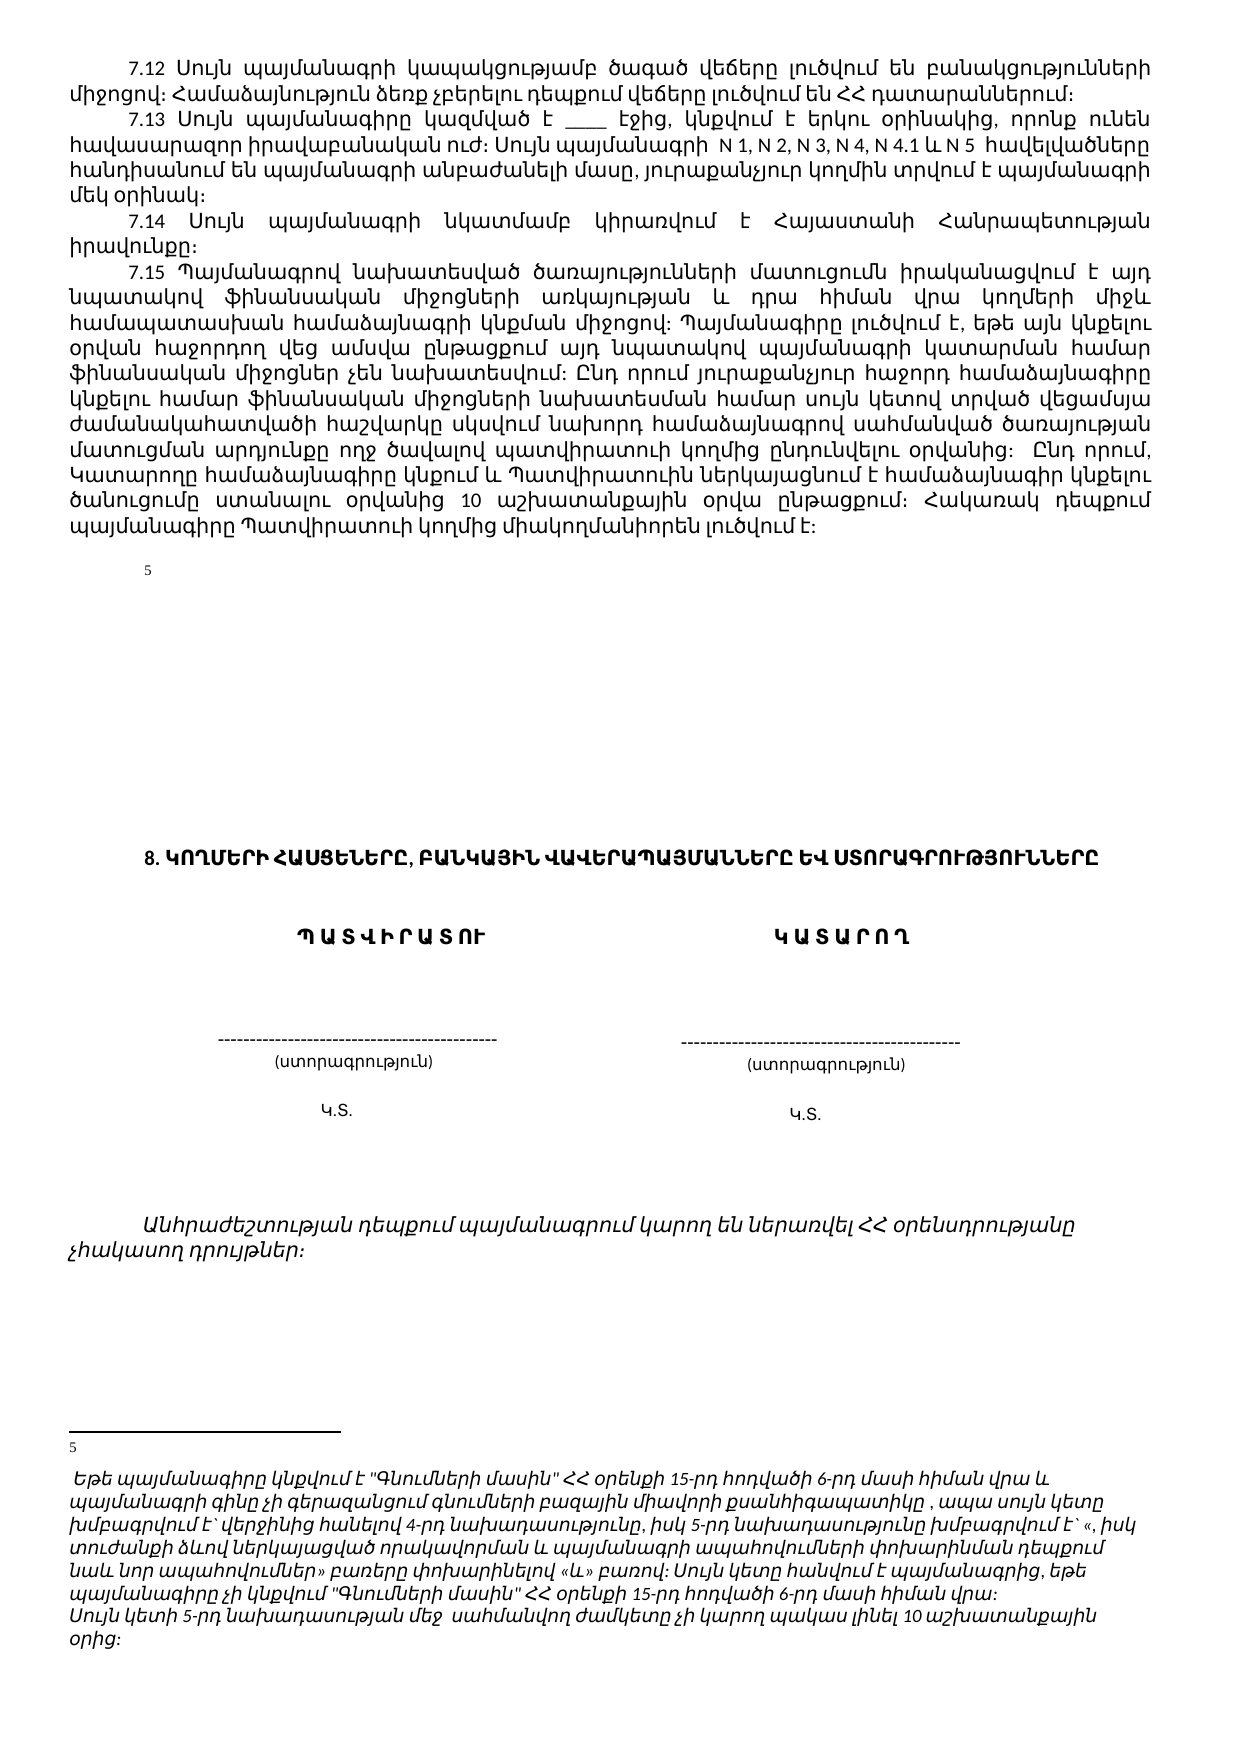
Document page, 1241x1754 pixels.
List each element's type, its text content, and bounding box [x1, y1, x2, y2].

text 7.13 Սույն պայմանագիրը կազմված է ____ էջից, կնքվում է երկու օրինակից, որոնք ունեն հավասարազոր իրավաբանական ուժ։ Սույն պայմանագրի N 1, N 2, N 3, N 4, N 4.1 և N 5 հավելվածները հանդիսանում են պայմանագրի անբաժանելի մասը, յուրաքանչյուր կողմին տրվում է պայմանագրի մեկ օրինակ։ [69, 106, 1152, 208]
text 7.14 Սույն պայմանագրի նկատմամբ կիրառվում է Հայաստանի Հանրապետության իրավունքը։ [69, 208, 1152, 259]
text Անհրաժեշտության դեպքում պայմանագրում կարող են ներառվել ՀՀ օրենսդրությանը չհակասող դրույթներ։ [69, 1212, 1152, 1263]
text 7.15 Պայմանագրով նախատեսված ծառայությունների մատուցումն իրականացվում է այդ նպատակով ֆինանսական միջոցների առկայության և դրա հիման վրա կողմերի միջև համապատասխան համաձայնագրի կնքման միջոցով: Պայմանագիրը լուծվում է, եթե այն կնքելու օրվան հաջորդող վեց ամսվա ընթացքում այդ նպատակով պայմանագրի կատարման համար ֆինանսական միջոցներ չեն նախատեսվում: Ընդ որում յուրաքանչյուր հաջորդ համաձայնագիրը կնքելու համար ֆինանսական միջոցների նախատեսման համար սույն կետով տրված վեցամսյա ժամանակահատվածի հաշվարկը սկսվում նախորդ համաձայնագրով սահմանված ծառայության մատուցման արդյունքը ողջ ծավալով պատվիրատուի կողմից ընդունվելու օրվանից: Ընդ որում, Կատարողը համաձայնագիրը կնքում և Պատվիրատուին ներկայացնում է համաձայնագիր կնքելու ծանուցումը ստանալու օրվանից 10 աշխատանքային օրվա ընթացքում։ Հակառակ դեպքում պայմանագիրը Պատվիրատուի կողմից միակողմանիորեն լուծվում է: [69, 259, 1152, 538]
text 7.12 Սույն պայմանագրի կապակցությամբ ծագած վեճերը լուծվում են բանակցությունների միջոցով։ Համաձայնություն ձեռք չբերելու դեպքում վեճերը լուծվում են ՀՀ դատարաններում։ [69, 56, 1152, 106]
table_header Պ Ա Տ Վ Ի Ր Ա Տ ՈՒ -------------------------------------------- (ստորագրություն) Կ.Տ. [155, 924, 627, 1187]
table_header Կ Ա Տ Ա Ր Ո Ղ -------------------------------------------- (ստորագրություն) Կ.Տ. [627, 924, 1056, 1187]
text 8. ԿՈՂՄԵՐԻ ՀԱՍՑԵՆԵՐԸ, ԲԱՆԿԱՅԻՆ ՎԱՎԵՐԱՊԱՅՄԱՆՆԵՐԸ ԵՎ ՍՏՈՐԱԳՐՈՒԹՅՈՒՆՆԵՐԸ [69, 845, 1152, 870]
